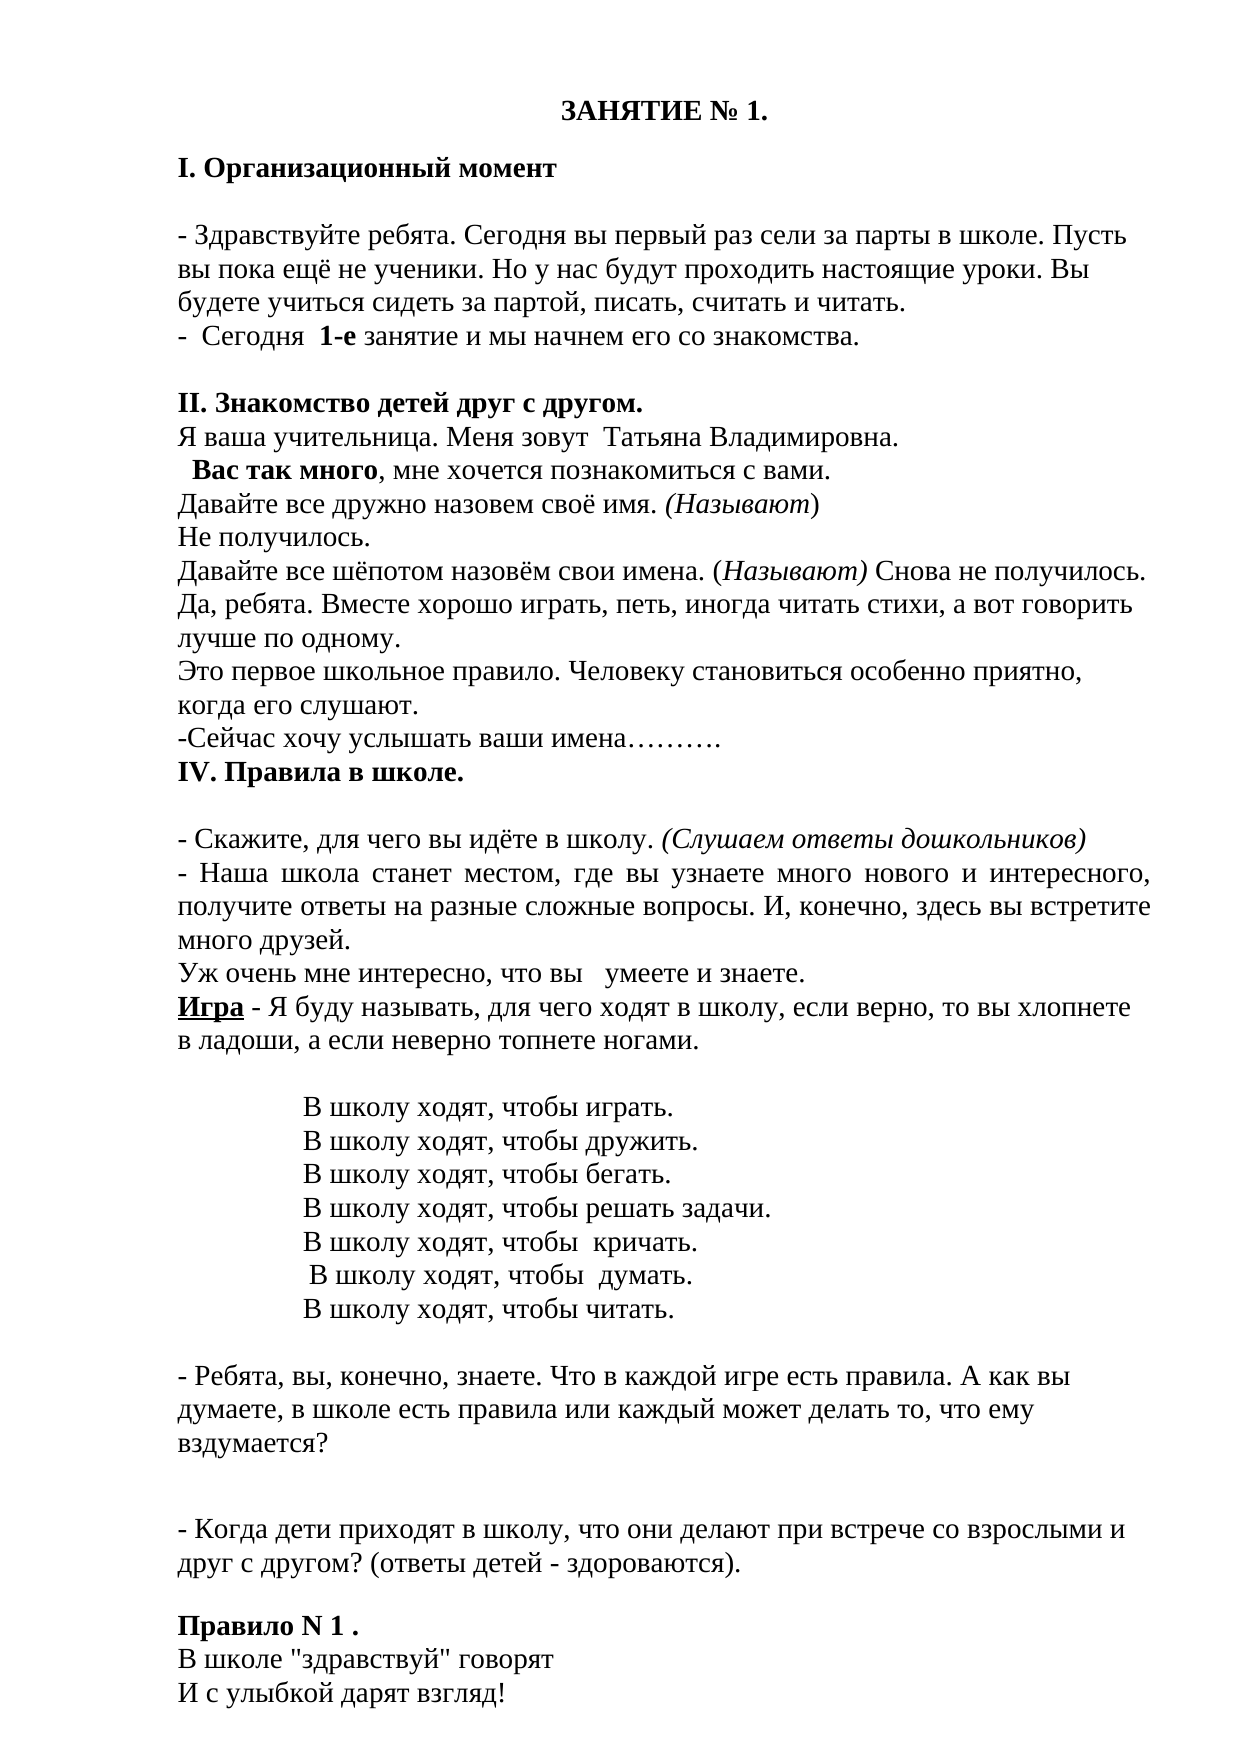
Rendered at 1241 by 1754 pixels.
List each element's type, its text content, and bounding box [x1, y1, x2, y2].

text - Наша школа станет местом, где вы узнаете много нового и интересного, получите ответы на разные сложные вопросы. И, конечно, здесь вы встретите много друзей. [177, 855, 1152, 955]
text Я ваша учительница. Меня зовут Татьяна Владимировна. [177, 419, 1152, 452]
text II. Знакомство детей друг с другом. [177, 385, 1152, 419]
text I. Организационный момент [177, 150, 1152, 184]
text IV. Правила в школе. [177, 754, 1152, 788]
text - Скажите, для чего вы идёте в школу. (Слушаем ответы дошкольников) [177, 821, 1152, 855]
text В школу ходят, чтобы думать. [177, 1257, 1152, 1291]
text В школу ходят, чтобы дружить. [281, 1123, 1152, 1157]
text - Когда дети приходят в школу, что они делают при встрече со взрослыми и друг с другом? (ответы детей - здороваются). [177, 1512, 1152, 1579]
text Давайте все дружно назовем своё имя. (Называют) [177, 486, 1152, 519]
text В школу ходят, чтобы читать. [281, 1291, 1152, 1324]
text Уж очень мне интересно, что вы умеете и знаете. [177, 955, 1152, 989]
text Это первое школьное правило. Человеку становиться особенно приятно, когда его слушают. [177, 653, 1152, 721]
text В школу ходят, чтобы играть. [281, 1089, 1152, 1123]
text ЗАНЯТИЕ № 1. [177, 93, 1152, 126]
text Правило N 1 . В школе "здравствуй" говорят И с улыбкой дарят взгляд! [177, 1608, 1152, 1708]
text Вас так много, мне хочется познакомиться с вами. [177, 452, 1152, 486]
text Игра - Я буду называть, для чего ходят в школу, если верно, то вы хлопнете в ладоши, а если неверно топнете ногами. [177, 989, 1152, 1056]
text - Ребята, вы, конечно, знаете. Что в каждой игре есть правила. А как вы думаете, в школе есть правила или каждый может делать то, что ему вздумается? [336, 1358, 1152, 1458]
text В школу ходят, чтобы решать задачи. [281, 1190, 1152, 1224]
text -Сейчас хочу услышать ваши имена………. [177, 721, 1152, 754]
text - Сегодня 1-е занятие и мы начнем его со знакомства. [177, 318, 1152, 352]
text Давайте все шёпотом назовём свои имена. (Называют) Снова не получилось. [177, 553, 1152, 586]
text Не получилось. [177, 519, 1152, 553]
text В школу ходят, чтобы бегать. [281, 1157, 1152, 1190]
text В школу ходят, чтобы кричать. [281, 1224, 1152, 1257]
text Да, ребята. Вместе хорошо играть, петь, иногда читать стихи, а вот говорить лучше по одному. [177, 586, 1152, 653]
text - Здравствуйте ребята. Сегодня вы первый раз сели за парты в школе. Пусть вы пока ещё не ученики. Но у нас будут проходить настоящие уроки. Вы будете учиться сидеть за партой, писать, считать и читать. [177, 217, 1152, 318]
